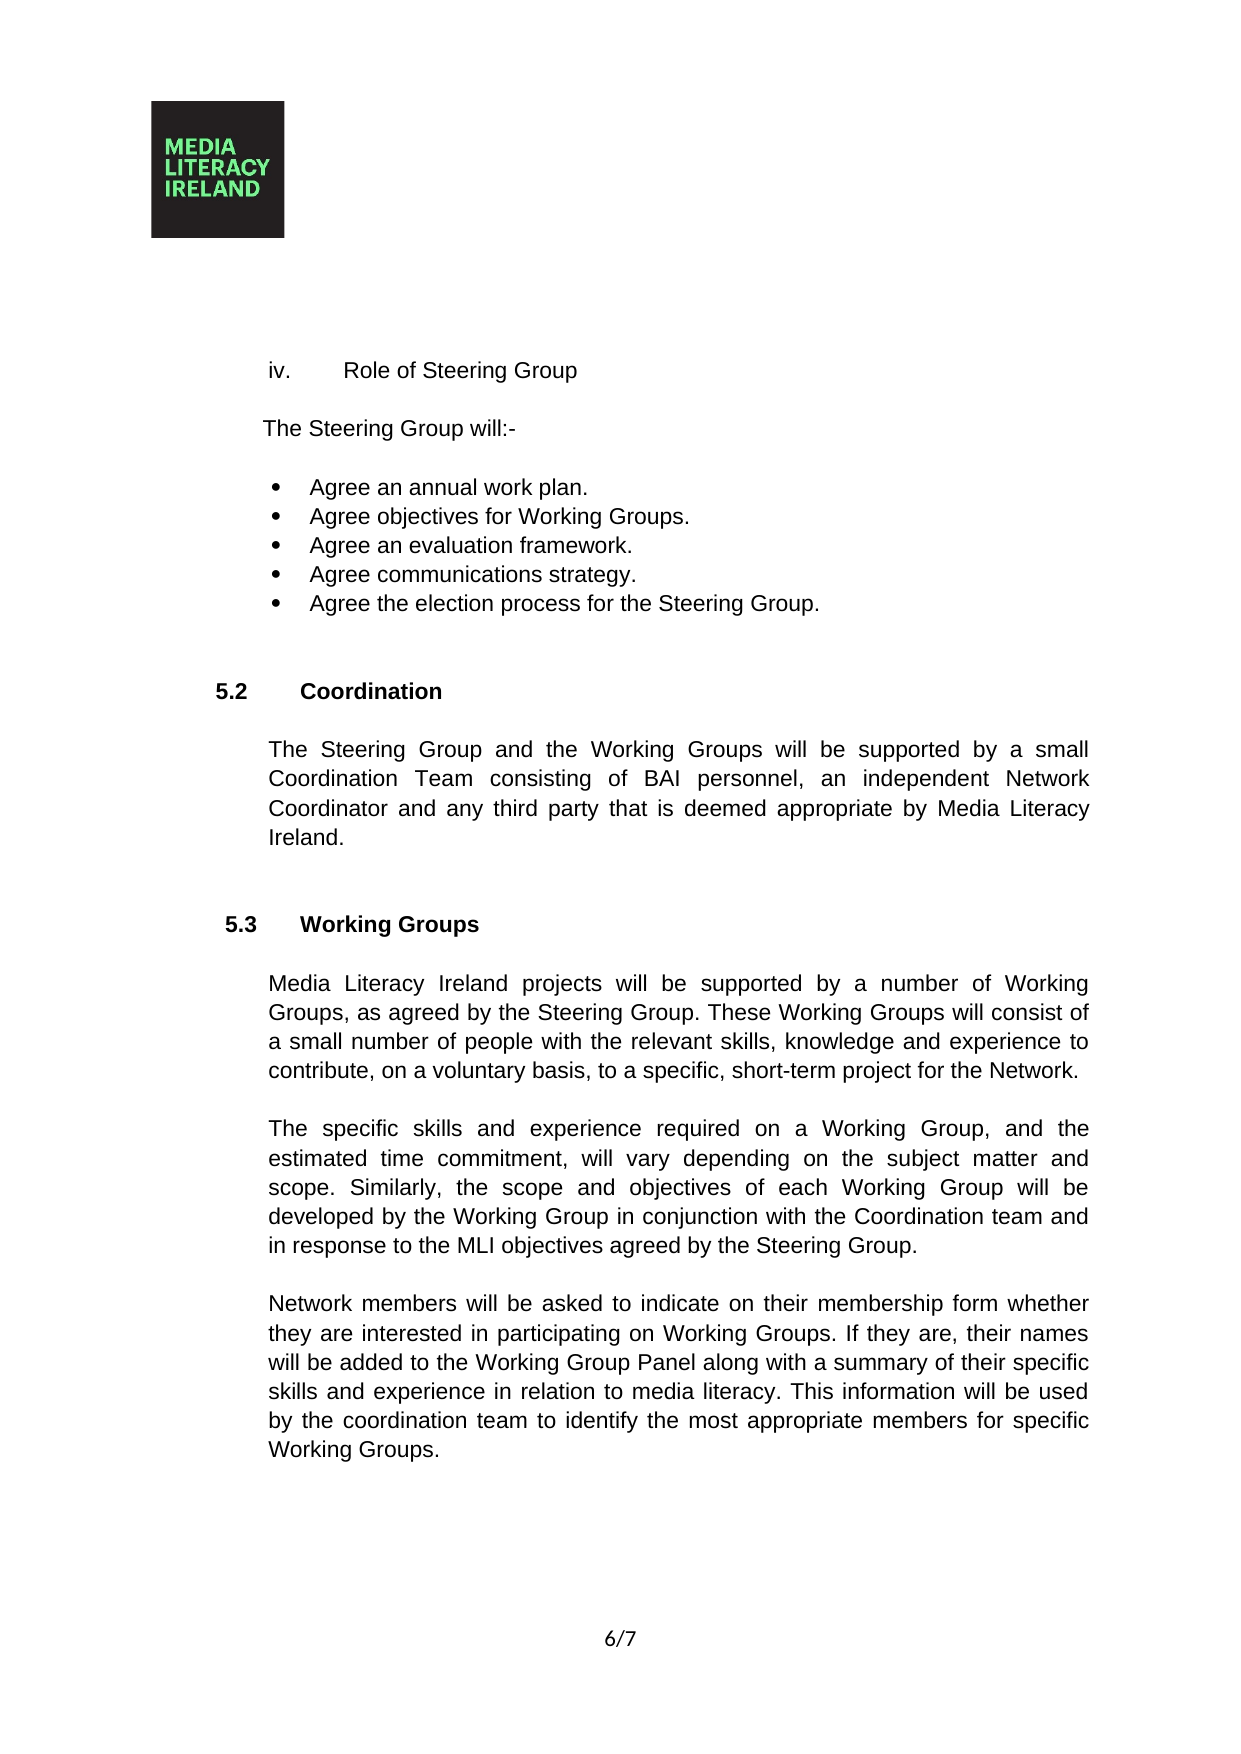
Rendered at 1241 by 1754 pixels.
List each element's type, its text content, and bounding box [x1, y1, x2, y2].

text The Steering Group will:- [262, 412, 1090, 442]
text 5.3 Working Groups [225, 908, 1090, 937]
text Network members will be asked to indicate on their membership form whether they are interested in participating on Working Groups. If they are, their names will be added to the Working Group Panel along with a summary of their specific skills and experience in relation to media literacy. This information will be used by the coordination team to identify the most appropriate members for specific Working Groups. [268, 1287, 1090, 1462]
text The specific skills and experience required on a Working Group, and the estimated time commitment, will vary depending on the subject matter and scope. Similarly, the scope and objectives of each Working Group will be developed by the Working Group in conjunction with the Coordination team and in response to the MLI objectives agreed by the Steering Group. [268, 1112, 1090, 1258]
list Agree an annual work plan. [272, 471, 1090, 500]
list Agree the election process for the Steering Group. [272, 587, 1090, 617]
list Role of Steering Group [268, 354, 1090, 383]
text 5.2 Coordination [209, 675, 1090, 704]
list Agree objectives for Working Groups. [272, 500, 1090, 529]
list Agree an evaluation framework. [272, 529, 1090, 558]
list Agree communications strategy. [272, 558, 1090, 587]
text The Steering Group and the Working Groups will be supported by a small Coordination Team consisting of BAI personnel, an independent Network Coordinator and any third party that is deemed appropriate by Media Literacy Ireland. [268, 733, 1090, 850]
picture [150, 101, 285, 236]
text Media Literacy Ireland projects will be supported by a number of Working Groups, as agreed by the Steering Group. These Working Groups will consist of a small number of people with the relevant skills, knowledge and experience to contribute, on a voluntary basis, to a specific, short-term project for the Network. [268, 967, 1090, 1083]
